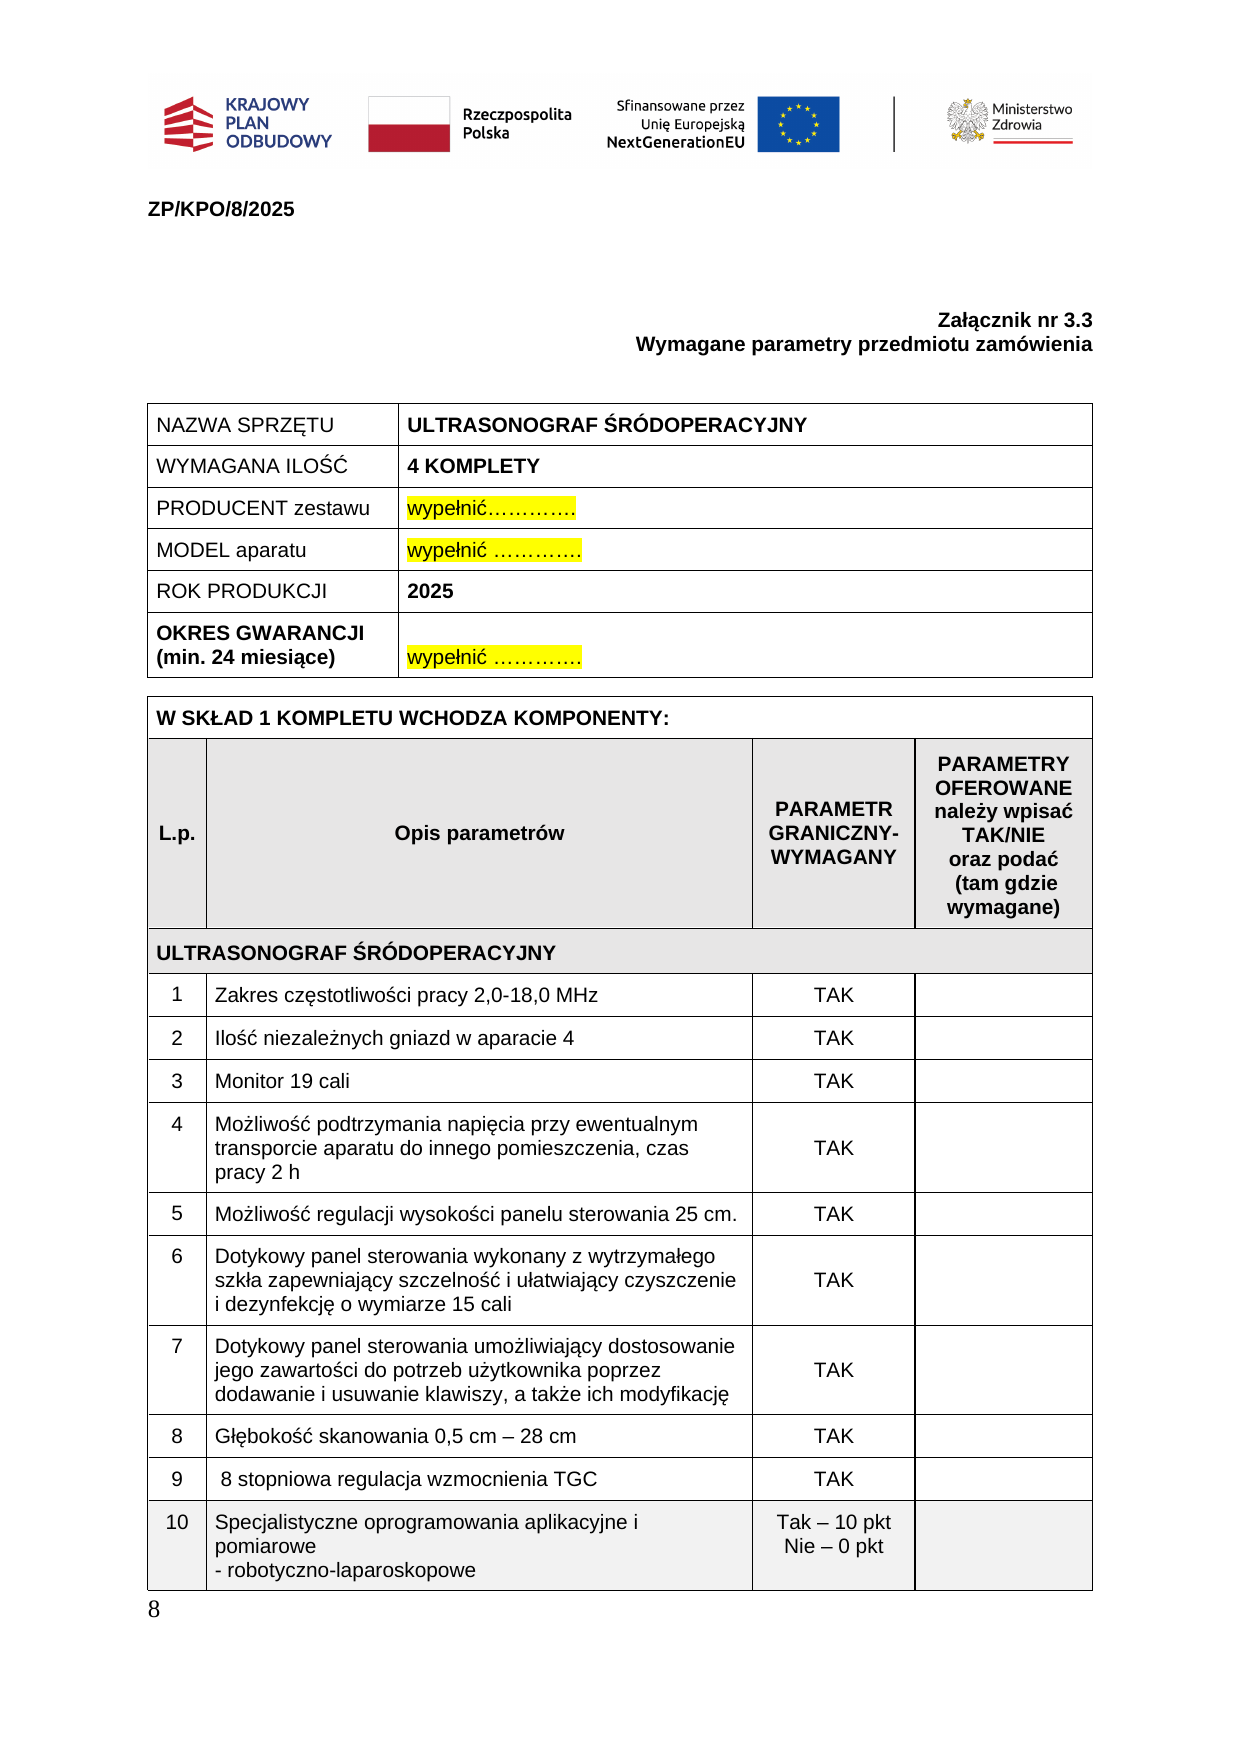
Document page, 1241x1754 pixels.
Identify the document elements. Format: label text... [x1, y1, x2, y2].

table_cell ULTRASONOGRAF ŚRÓDOPERACYJNY [148, 929, 1092, 973]
picture [147, 73, 1092, 169]
table_cell TAK [753, 974, 914, 1016]
table_cell TAK [753, 1326, 914, 1414]
table_cell [916, 1501, 1092, 1590]
table_cell PARAMETR GRANICZNY- WYMAGANY [753, 739, 914, 927]
table_cell [916, 1103, 1092, 1192]
table_cell Specjalistyczne oprogramowania aplikacyjne i pomiarowe - robotyczno-laparoskopowe - chirurgiczne - urologiczne [207, 1501, 752, 1590]
table_cell Tak – 10 pkt Nie – 0 pkt [753, 1501, 914, 1590]
table_header ULTRASONOGRAF ŚRÓDOPERACYJNY [399, 404, 1092, 445]
table_cell TAK [753, 1103, 914, 1192]
table_cell Ilość niezależnych gniazd w aparacie 4 [207, 1017, 752, 1059]
table_cell 8 stopniowa regulacja wzmocnienia TGC [207, 1458, 752, 1500]
table_cell wypełnić …………. [399, 613, 1092, 677]
table_cell Dotykowy panel sterowania wykonany z wytrzymałego szkła zapewniający szczelność i ułatwiający czyszczenie i dezynfekcję o wymiarze 15 cali [207, 1236, 752, 1324]
table_cell 2 [148, 1017, 206, 1059]
table_cell wypełnić…………. [399, 488, 1092, 528]
table_cell PARAMETRY OFEROWANE należy wpisać TAK/NIE oraz podać (tam gdzie wymagane) [916, 739, 1092, 927]
table_cell TAK [753, 1017, 914, 1059]
table_cell 10 [148, 1501, 206, 1590]
table_cell TAK [753, 1415, 914, 1457]
table_cell [916, 1326, 1092, 1414]
table_cell TAK [753, 1060, 914, 1102]
table_cell Dotykowy panel sterowania umożliwiający dostosowanie jego zawartości do potrzeb użytkownika poprzez dodawanie i usuwanie klawiszy, a także ich modyfikację [207, 1326, 752, 1414]
table_cell Głębokość skanowania 0,5 cm – 28 cm [207, 1415, 752, 1457]
table_cell Monitor 19 cali [207, 1060, 752, 1102]
table_cell 6 [148, 1236, 206, 1324]
table_cell Zakres częstotliwości pracy 2,0-18,0 MHz [207, 974, 752, 1016]
table_cell [916, 1060, 1092, 1102]
table_cell wypełnić …………. [399, 529, 1092, 570]
table_cell [916, 1458, 1092, 1500]
table_header W SKŁAD 1 KOMPLETU WCHODZA KOMPONENTY: [148, 697, 1092, 738]
table_cell 1 [148, 974, 206, 1016]
table_cell PRODUCENT zestawu [148, 488, 398, 528]
table_cell 4 [148, 1103, 206, 1192]
table_cell 9 [148, 1458, 206, 1500]
table_cell Możliwość podtrzymania napięcia przy ewentualnym transporcie aparatu do innego pomieszczenia, czas pracy 2 h [207, 1103, 752, 1192]
table_cell 5 [148, 1193, 206, 1235]
table_cell [916, 974, 1092, 1016]
table_cell 3 [148, 1060, 206, 1102]
table_cell WYMAGANA ILOŚĆ [148, 446, 398, 487]
table_cell [916, 1017, 1092, 1059]
table_cell TAK [753, 1193, 914, 1235]
table_cell TAK [753, 1236, 914, 1324]
text Wymagane parametry przedmiotu zamówienia [148, 331, 1093, 355]
table_cell [916, 1415, 1092, 1457]
table_cell 4 KOMPLETY [399, 446, 1092, 487]
text Załącznik nr 3.3 [148, 307, 1093, 331]
table_cell 7 [148, 1326, 206, 1414]
table_cell ROK PRODUKCJI [148, 571, 398, 612]
table_cell [916, 1193, 1092, 1235]
table_cell Opis parametrów [207, 739, 752, 927]
table_cell TAK [753, 1458, 914, 1500]
table_cell MODEL aparatu [148, 529, 398, 570]
table_header NAZWA SPRZĘTU [148, 404, 398, 445]
table_cell 8 [148, 1415, 206, 1457]
table_cell 2025 [399, 571, 1092, 612]
table_cell OKRES GWARANCJI (min. 24 miesiące) [148, 613, 398, 677]
table_cell [916, 1236, 1092, 1324]
table_cell Możliwość regulacji wysokości panelu sterowania 25 cm. [207, 1193, 752, 1235]
table_cell L.p. [148, 739, 206, 927]
